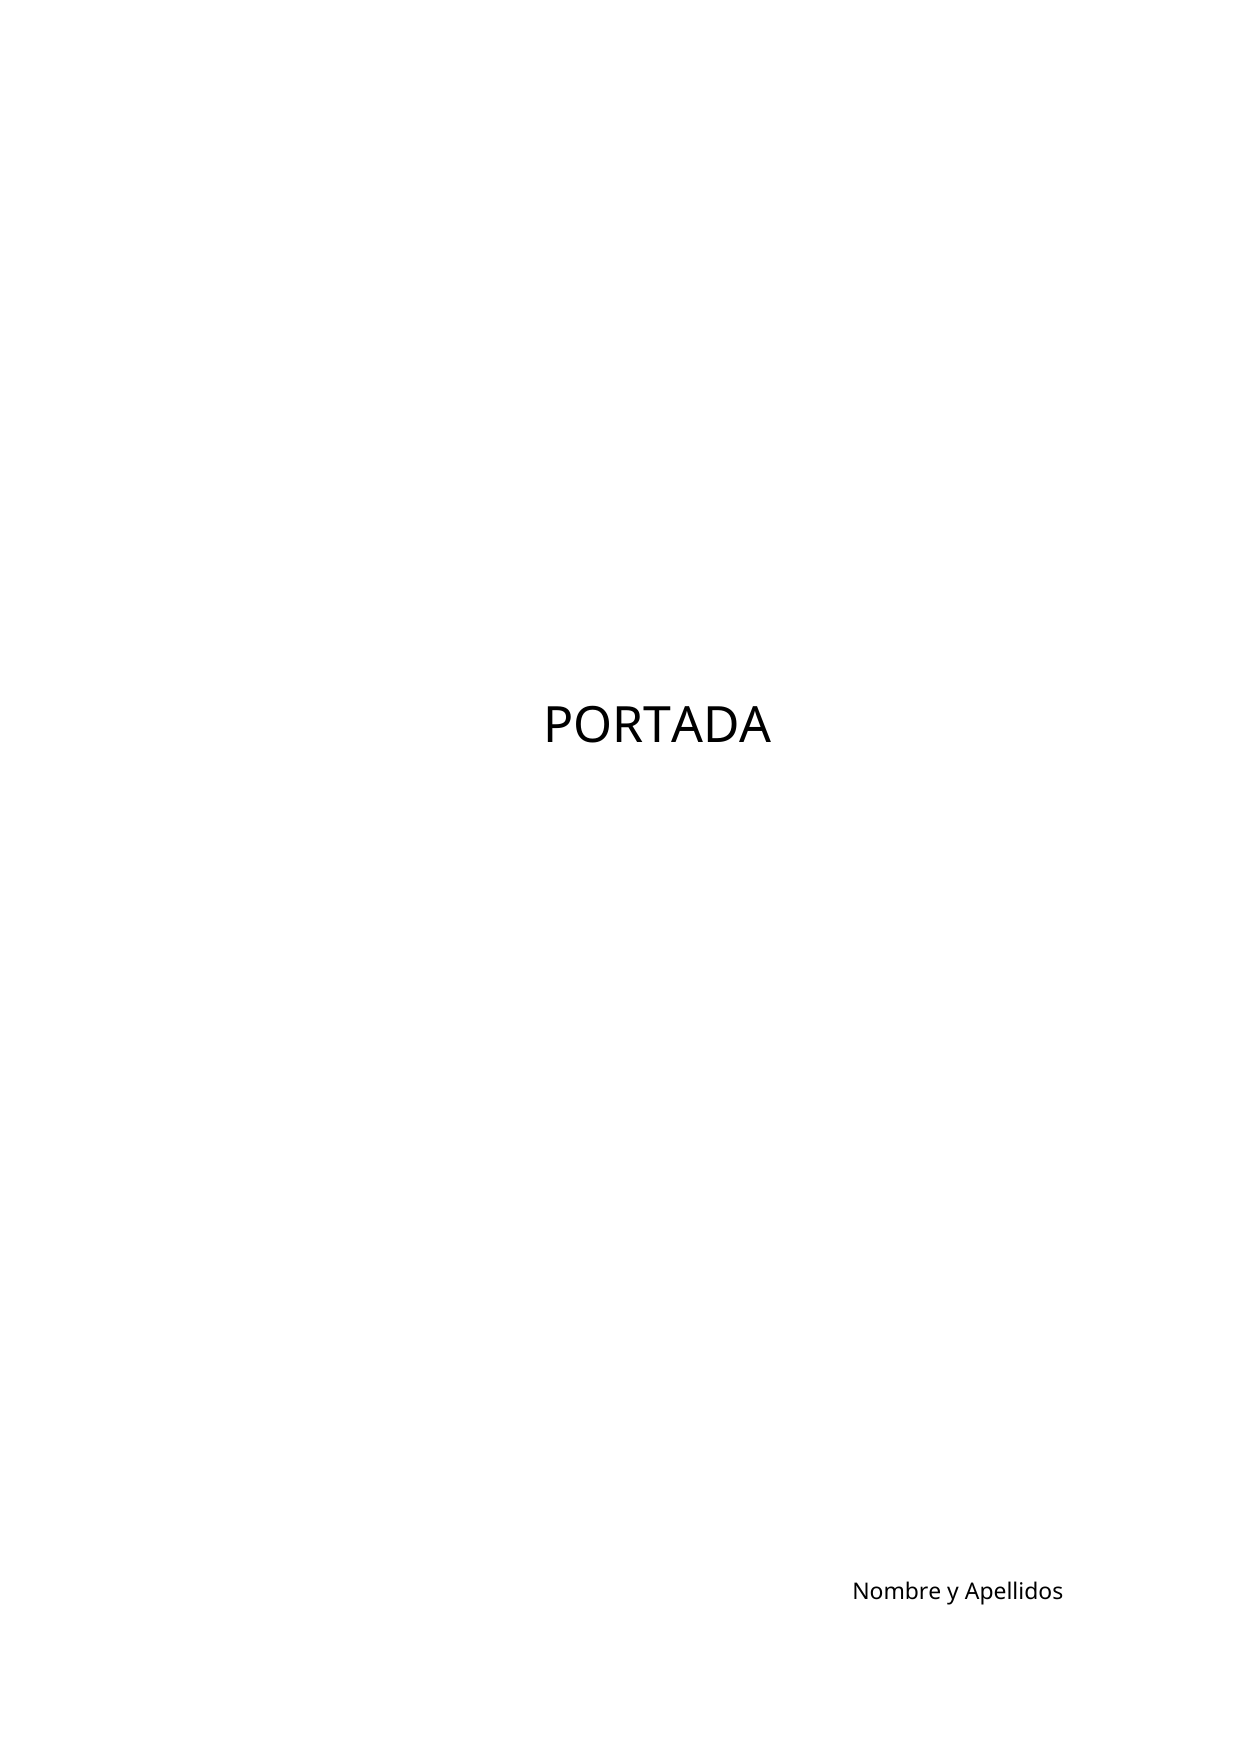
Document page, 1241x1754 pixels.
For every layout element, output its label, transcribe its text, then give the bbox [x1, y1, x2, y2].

text Nombre y Apellidos [177, 1575, 1063, 1606]
text PORTADA [177, 689, 1063, 757]
